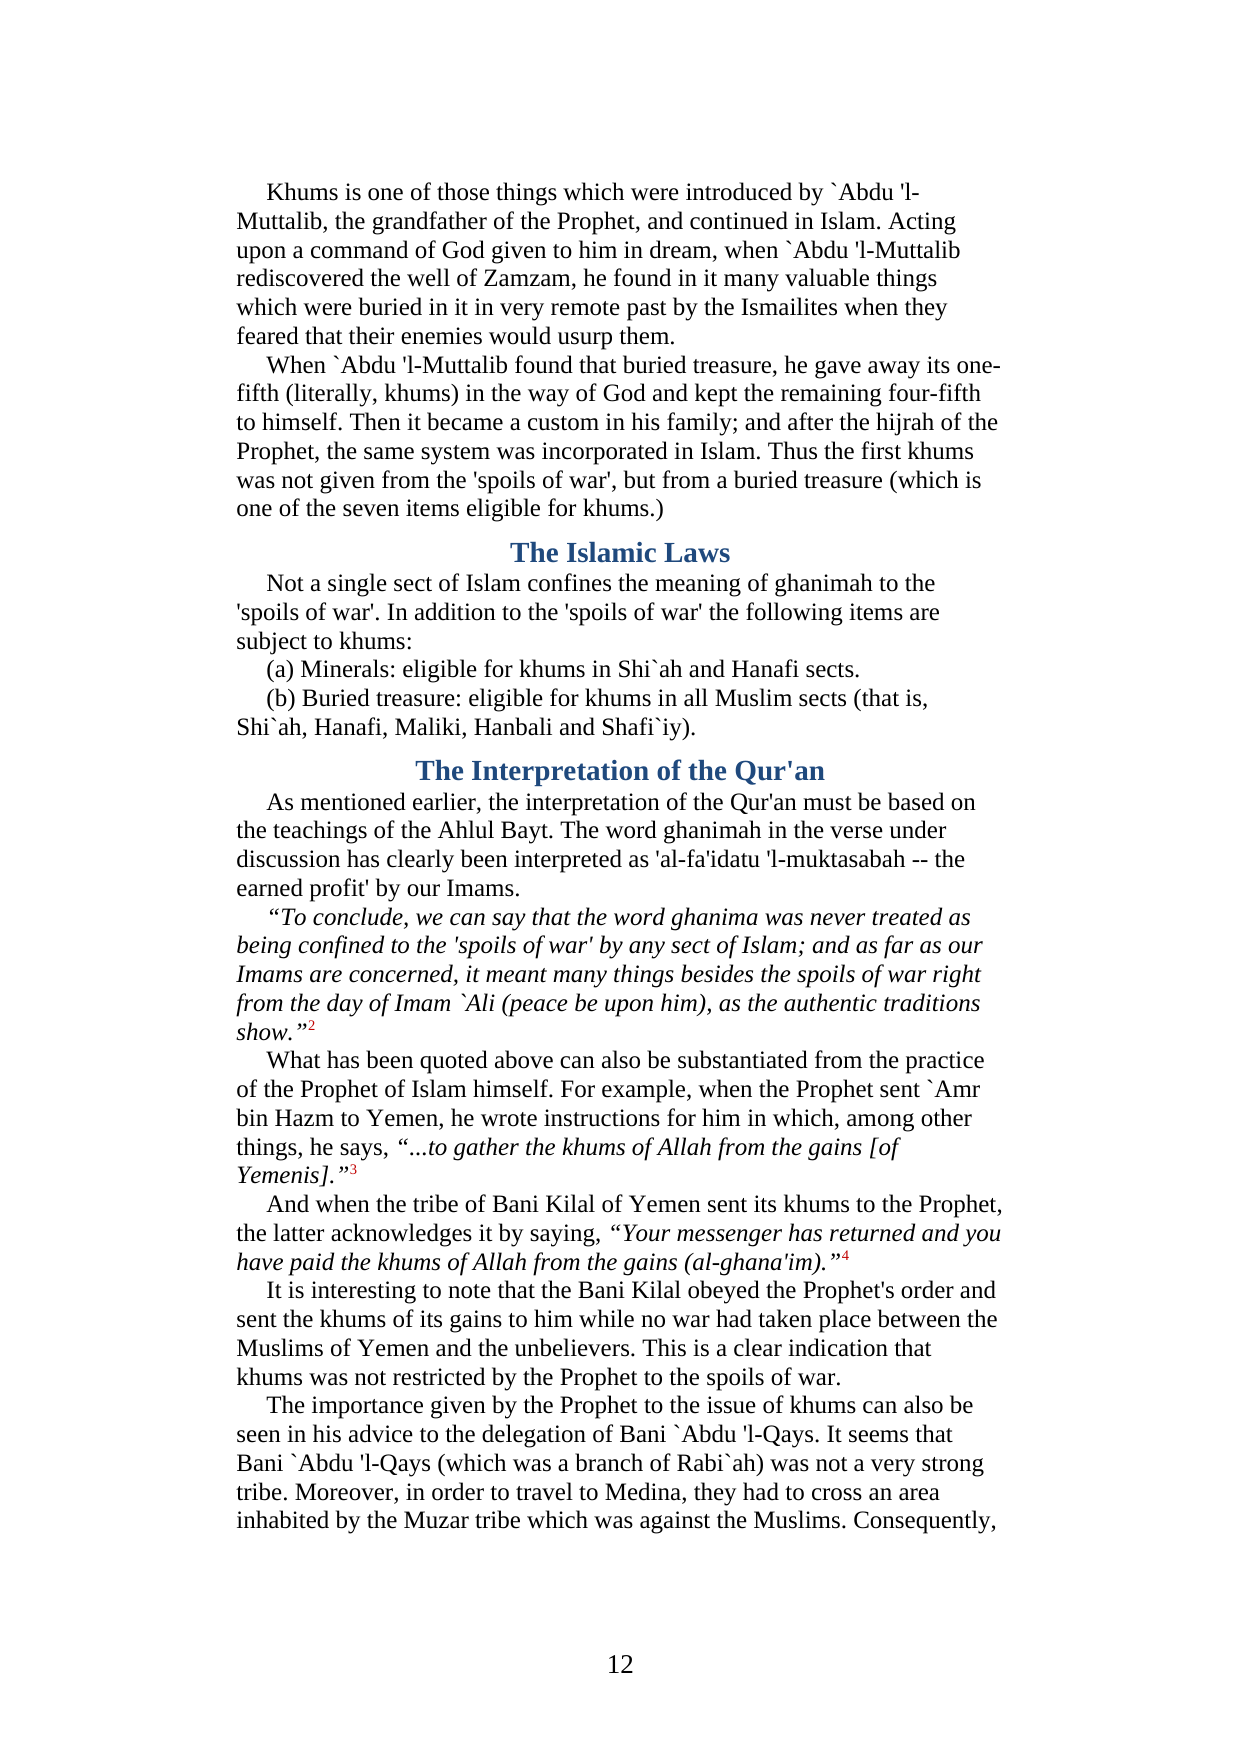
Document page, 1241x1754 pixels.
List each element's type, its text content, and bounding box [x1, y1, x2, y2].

text When `Abdu 'l-Muttalib found that buried treasure, he gave away its one-fifth (literally, khums) in the way of God and kept the remaining four-fifth to himself. Then it became a custom in his family; and after the hijrah of the Prophet, the same system was incorporated in Islam. Thus the first khums was not given from the 'spoils of war', but from a buried treasure (which is one of the seven items eligible for khums.) [236, 350, 1004, 522]
text Khums is one of those things which were introduced by `Abdu 'l-Muttalib, the grandfather of the Prophet, and continued in Islam. Acting upon a command of God given to him in dream, when `Abdu 'l-Muttalib rediscovered the well of Zamzam, he found in it many valuable things which were buried in it in very remote past by the Ismailites when they feared that their enemies would usurp them. [236, 177, 1004, 350]
text Not a single sect of Islam confines the meaning of ghanimah to the 'spoils of war'. In addition to the 'spoils of war' the following items are subject to khums: [236, 568, 1004, 654]
text “To conclude, we can say that the word ghanima was never treated as being confined to the 'spoils of war' by any sect of Islam; and as far as our Imams are concerned, it meant many things besides the spoils of war right from the day of Imam `Ali (peace be upon him), as the authentic traditions show.”2 [236, 902, 1004, 1046]
text And when the tribe of Bani Kilal of Yemen sent its khums to the Prophet, the latter acknowledges it by saying, “Your messenger has returned and you have paid the khums of Allah from the gains (al-ghana'im).”4 [236, 1189, 1004, 1276]
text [236, 1391, 1004, 1534]
text What has been quoted above can also be substantiated from the practice of the Prophet of Islam himself. For example, when the Prophet sent `Amr bin Hazm to Yemen, he wrote instructions for him in which, among other things, he says, “...to gather the khums of Allah from the gains [of Yemenis].”3 [236, 1046, 1004, 1189]
subtitle The Interpretation of the Qur'an [236, 753, 1004, 787]
text (b) Buried treasure: eligible for khums in all Muslim sects (that is, Shi`ah, Hanafi, Maliki, Hanbali and Shafi`iy). [236, 683, 1004, 741]
subtitle The Islamic Laws [236, 535, 1004, 568]
text As mentioned earlier, the interpretation of the Qur'an must be based on the teachings of the Ahlul Bayt. The word ghanimah in the verse under discussion has clearly been interpreted as 'al-fa'idatu 'l-muktasabah -- the earned profit' by our Imams. [236, 787, 1004, 902]
text It is interesting to note that the Bani Kilal obeyed the Prophet's order and sent the khums of its gains to him while no war had taken place between the Muslims of Yemen and the unbelievers. This is a clear indication that khums was not restricted by the Prophet to the spoils of war. [236, 1276, 1004, 1391]
text (a) Minerals: eligible for khums in Shi`ah and Hanafi sects. [236, 654, 1004, 683]
